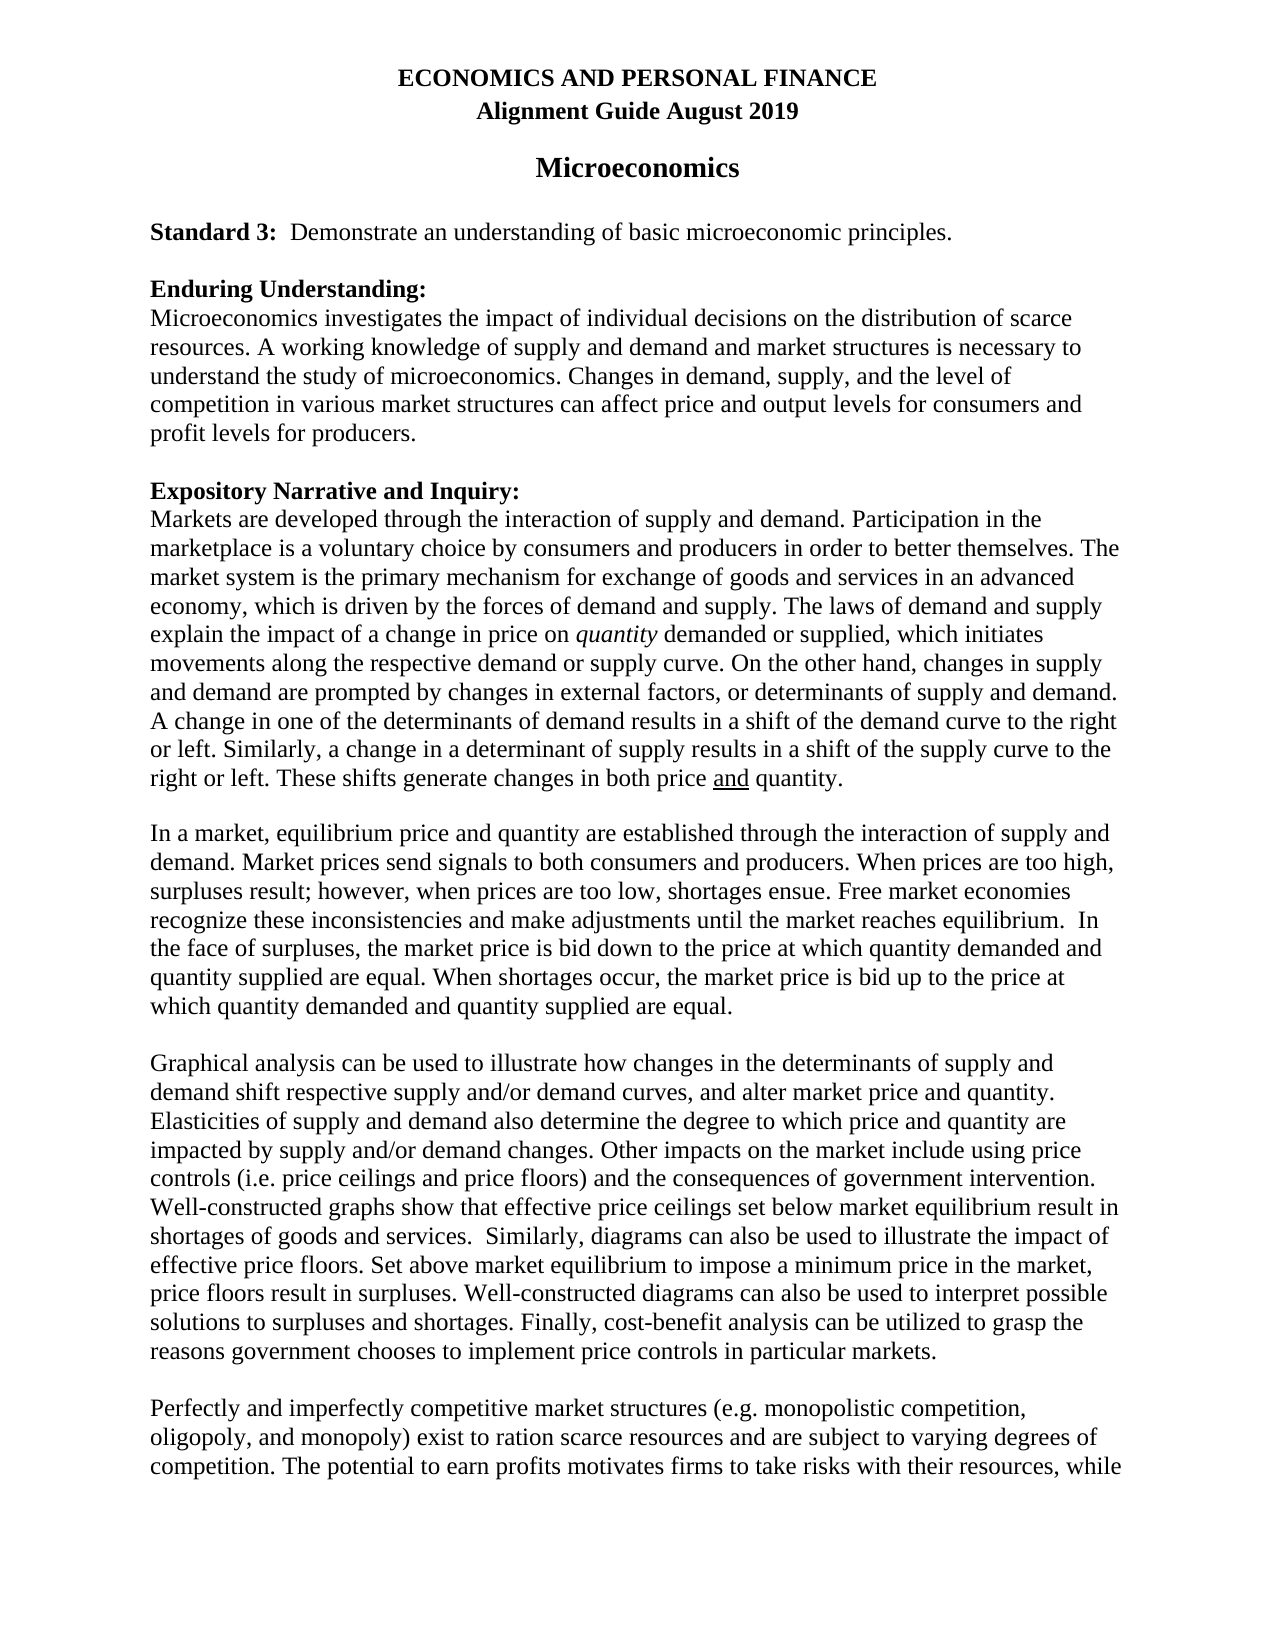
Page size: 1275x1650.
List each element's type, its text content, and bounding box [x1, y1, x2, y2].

text In a market, equilibrium price and quantity are established through the interaction of supply and demand. Market prices send signals to both consumers and producers. When prices are too high, surpluses result; however, when prices are too low, shortages ensue. Free market economies recognize these inconsistencies and make adjustments until the market reaches equilibrium. In the face of surpluses, the market price is bid down to the price at which quantity demanded and quantity supplied are equal. When shortages occur, the market price is bid up to the price at which quantity demanded and quantity supplied are equal. [150, 818, 1125, 1020]
text Microeconomics investigates the impact of individual decisions on the distribution of scarce resources. A working knowledge of supply and demand and market structures is necessary to understand the study of microeconomics. Changes in demand, supply, and the level of competition in various market structures can affect price and output levels for consumers and profit levels for producers. [150, 303, 1125, 447]
text Graphical analysis can be used to illustrate how changes in the determinants of supply and demand shift respective supply and/or demand curves, and alter market price and quantity. Elasticities of supply and demand also determine the degree to which price and quantity are impacted by supply and/or demand changes. Other impacts on the market include using price controls (i.e. price ceilings and price floors) and the consequences of government intervention. Well-constructed graphs show that effective price ceilings set below market equilibrium result in shortages of goods and services. Similarly, diagrams can also be used to illustrate the impact of effective price floors. Set above market equilibrium to impose a minimum price in the market, price floors result in surpluses. Well-constructed diagrams can also be used to interpret possible solutions to surpluses and shortages. Finally, cost-benefit analysis can be utilized to grasp the reasons government chooses to implement price controls in particular markets. [150, 1048, 1125, 1365]
text Microeconomics [150, 150, 1125, 183]
text Standard 3: Demonstrate an understanding of basic microeconomic principles. [150, 217, 1125, 246]
text Enduring Understanding: [150, 274, 1125, 303]
text Expository Narrative and Inquiry: [150, 476, 1125, 504]
text Markets are developed through the interaction of supply and demand. Participation in the marketplace is a voluntary choice by consumers and producers in order to better themselves. The market system is the primary mechanism for exchange of goods and services in an advanced economy, which is driven by the forces of demand and supply. The laws of demand and supply explain the impact of a change in price on quantity demanded or supplied, which initiates movements along the respective demand or supply curve. On the other hand, changes in supply and demand are prompted by changes in external factors, or determinants of supply and demand. A change in one of the determinants of demand results in a shift of the demand curve to the right or left. Similarly, a change in a determinant of supply results in a shift of the supply curve to the right or left. These shifts generate changes in both price and quantity. [150, 504, 1125, 792]
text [150, 1393, 1125, 1480]
